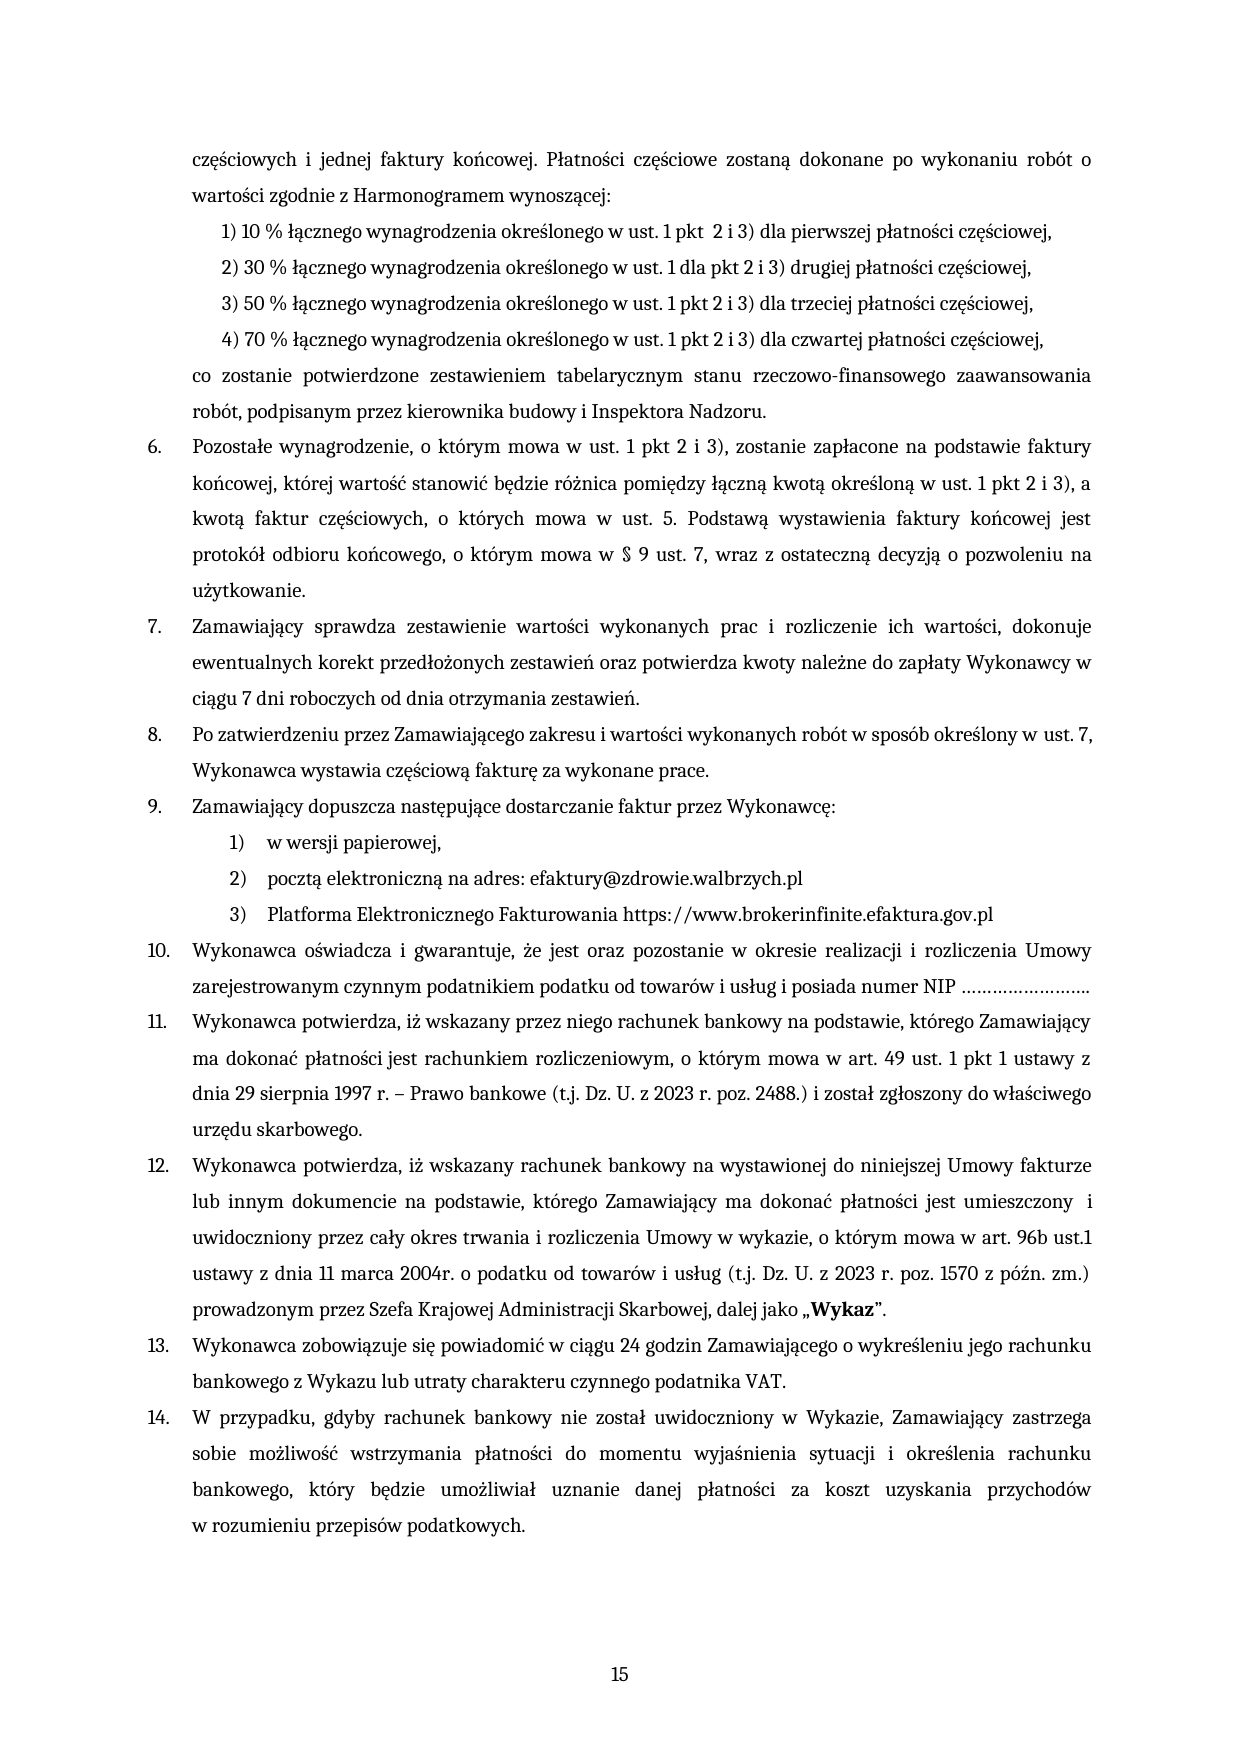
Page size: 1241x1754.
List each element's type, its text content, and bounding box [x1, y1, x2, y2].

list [148, 148, 1092, 208]
text 3) 50 % łącznego wynagrodzenia określonego w ust. 1 pkt 2 i 3) dla trzeciej płatności częściowej, [222, 291, 1092, 315]
list Pozostałe wynagrodzenie, o którym mowa w ust. 1 pkt 2 i 3), zostanie zapłacone na podstawie faktury końcowej, której wartość stanowić będzie różnica pomiędzy łączną kwotą określoną w ust. 1 pkt 2 i 3), a kwotą faktur częściowych, o których mowa w ust. 5. Podstawą wystawienia faktury końcowej jest protokół odbioru końcowego, o którym mowa w § 9 ust. 7, wraz z ostateczną decyzją o pozwoleniu na użytkowanie. [148, 435, 1092, 603]
text co zostanie potwierdzone zestawieniem tabelarycznym stanu rzeczowo-finansowego zaawansowania robót, podpisanym przez kierownika budowy i Inspektora Nadzoru. [192, 363, 1092, 423]
list pocztą elektroniczną na adres: efaktury@zdrowie.walbrzych.pl [229, 866, 1092, 890]
text 2) 30 % łącznego wynagrodzenia określonego w ust. 1 dla pkt 2 i 3) drugiej płatności częściowej, [222, 256, 1092, 279]
list Platforma Elektronicznego Fakturowania https://www.brokerinfinite.efaktura.gov.pl [229, 902, 1092, 926]
list w wersji papierowej, [229, 831, 1092, 854]
list Wykonawca potwierdza, iż wskazany przez niego rachunek bankowy na podstawie, którego Zamawiający ma dokonać płatności jest rachunkiem rozliczeniowym, o którym mowa w art. 49 ust. 1 pkt 1 ustawy z dnia 29 sierpnia 1997 r. – Prawo bankowe (t.j. Dz. U. z 2023 r. poz. 2488.) i został zgłoszony do właściwego urzędu skarbowego. [148, 1010, 1092, 1142]
list Wykonawca potwierdza, iż wskazany rachunek bankowy na wystawionej do niniejszej Umowy fakturze lub innym dokumencie na podstawie, którego Zamawiający ma dokonać płatności jest umieszczony i uwidoczniony przez cały okres trwania i rozliczenia Umowy w wykazie, o którym mowa w art. 96b ust.1 ustawy z dnia 11 marca 2004r. o podatku od towarów i usług (t.j. Dz. U. z 2023 r. poz. 1570 z późn. zm.) prowadzonym przez Szefa Krajowej Administracji Skarbowej, dalej jako „Wykaz”. [148, 1154, 1092, 1322]
text 1) 10 % łącznego wynagrodzenia określonego w ust. 1 pkt 2 i 3) dla pierwszej płatności częściowej, [222, 219, 1092, 243]
list Po zatwierdzeniu przez Zamawiającego zakresu i wartości wykonanych robót w sposób określony w ust. 7, Wykonawca wystawia częściową fakturę za wykonane prace. [148, 723, 1092, 783]
list Wykonawca oświadcza i gwarantuje, że jest oraz pozostanie w okresie realizacji i rozliczenia Umowy zarejestrowanym czynnym podatnikiem podatku od towarów i usług i posiada numer NIP ……………………. [148, 938, 1092, 998]
list Wykonawca zobowiązuje się powiadomić w ciągu 24 godzin Zamawiającego o wykreśleniu jego rachunku bankowego z Wykazu lub utraty charakteru czynnego podatnika VAT. [148, 1334, 1092, 1393]
list Zamawiający sprawdza zestawienie wartości wykonanych prac i rozliczenie ich wartości, dokonuje ewentualnych korekt przedłożonych zestawień oraz potwierdza kwoty należne do zapłaty Wykonawcy w ciągu 7 dni roboczych od dnia otrzymania zestawień. [148, 615, 1092, 711]
list W przypadku, gdyby rachunek bankowy nie został uwidoczniony w Wykazie, Zamawiający zastrzega sobie możliwość wstrzymania płatności do momentu wyjaśnienia sytuacji i określenia rachunku bankowego, który będzie umożliwiał uznanie danej płatności za koszt uzyskania przychodów w rozumieniu przepisów podatkowych. [148, 1406, 1092, 1537]
list Zamawiający dopuszcza następujące dostarczanie faktur przez Wykonawcę: [148, 794, 1092, 818]
text 4) 70 % łącznego wynagrodzenia określonego w ust. 1 pkt 2 i 3) dla czwartej płatności częściowej, [222, 327, 1092, 351]
